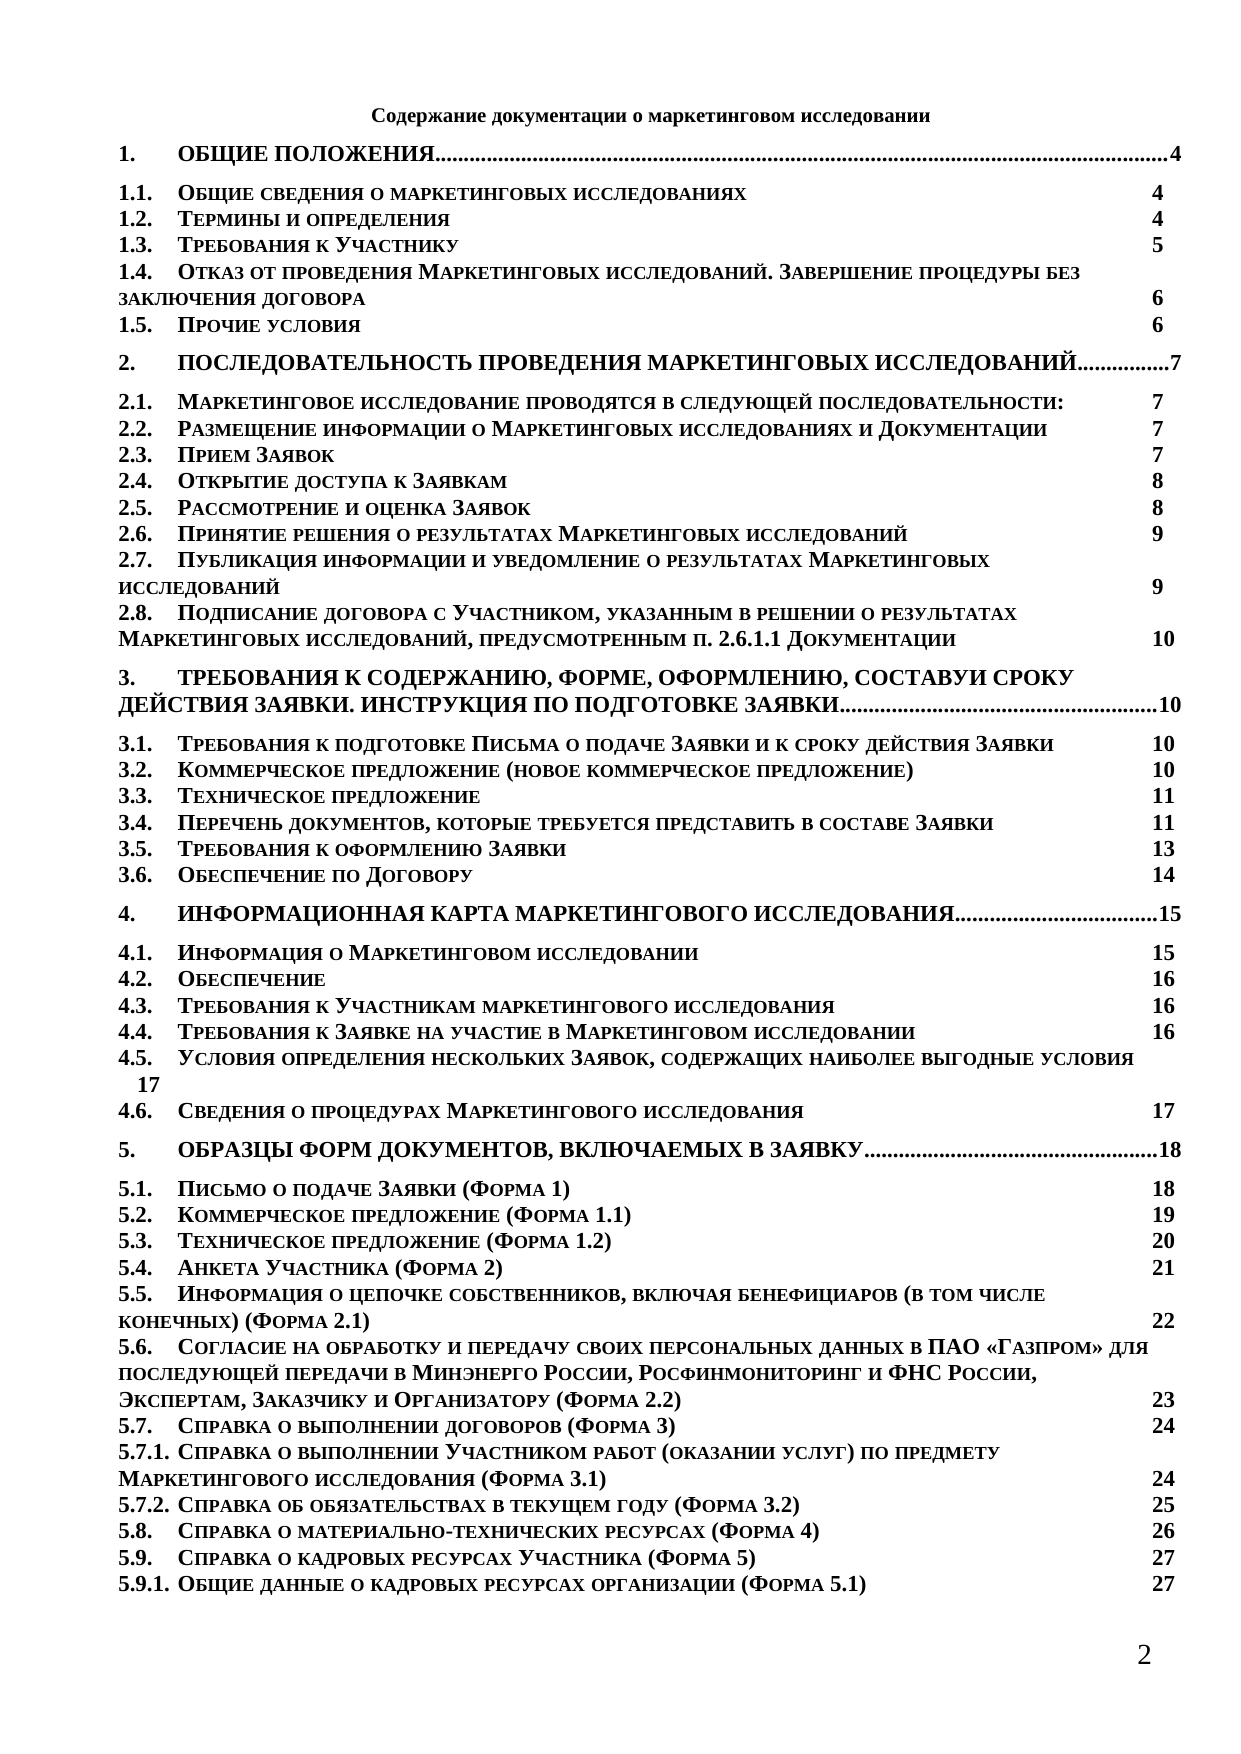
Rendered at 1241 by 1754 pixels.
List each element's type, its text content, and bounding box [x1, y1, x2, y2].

text 2.2. Размещение информации о Маркетинговых исследованиях и Документации 7 [118, 415, 1152, 441]
text 4.6. Сведения о процедурах Маркетингового исследования 17 [118, 1097, 1152, 1123]
text Содержание документации о маркетинговом исследовании [118, 103, 1183, 127]
text 1.5. Прочие условия 6 [118, 311, 1152, 337]
text 4.4. Требования к Заявке на участие в Маркетинговом исследовании 16 [118, 1018, 1152, 1044]
text 3. ТРЕБОВАНИЯ К содержанию, форме, оформлению, составуи сроку действия ЗАЯВКи. Инструкция по подготовке заявки 10 [118, 664, 1152, 717]
text 4. ИНФОРМАЦИОННАЯ КАРТА МАРКЕТИНГОВОГО ИССЛЕДОВАНИЯ 15 [118, 900, 1152, 927]
text 2.8. Подписание договора с Участником, указанным в решении о результатах Маркетинговых исследований, предусмотренным п. 2.6.1.1 Документации 10 [118, 599, 1152, 652]
text 1.1. Общие сведения о маркетинговых исследованиях 4 [118, 179, 1152, 205]
text 3.6. Обеспечение по Договору 14 [118, 861, 1152, 888]
text 1. ОБЩИЕ ПОЛОЖЕНИЯ 4 [118, 140, 1152, 166]
text 5.7. Справка о выполнении договоров (Форма 3) 24 [118, 1412, 1152, 1438]
text 5.9.1. Общие данные о кадровых ресурсах организации (Форма 5.1) 27 [118, 1570, 1152, 1597]
text 5.2. Коммерческое предложение (Форма 1.1) 19 [118, 1201, 1152, 1228]
text 3.3. Техническое предложение 11 [118, 782, 1152, 809]
text 5.7.1. Справка о выполнении Участником работ (оказании услуг) по предмету Маркетингового исследования (Форма 3.1) 24 [118, 1438, 1152, 1491]
text 5.1. Письмо о подаче Заявки (Форма 1) 18 [118, 1175, 1152, 1201]
text 5.4. Анкета Участника (Форма 2) 21 [118, 1254, 1152, 1280]
text 2.5. Рассмотрение и оценка Заявок 8 [118, 494, 1152, 520]
text 5.8. Справка о материально-технических ресурсах (Форма 4) 26 [118, 1517, 1152, 1544]
text 3.2. Коммерческое предложение (новое коммерческое предложение) 10 [118, 756, 1152, 782]
text 5.3. Техническое предложение (Форма 1.2) 20 [118, 1228, 1152, 1254]
text 4.1. Информация о Маркетинговом исследовании 15 [118, 939, 1152, 965]
text 2. последовательность проведения маркетинговых исследований 7 [118, 349, 1152, 376]
text 2.3. Прием Заявок 7 [118, 441, 1152, 467]
text 3.5. Требования к оформлению Заявки 13 [118, 835, 1152, 861]
text 5.5. Информация о цепочке собственников, включая бенефициаров (в том числе конечных) (Форма 2.1) 22 [118, 1280, 1152, 1333]
text 2.4. Открытие доступа к Заявкам 8 [118, 467, 1152, 494]
text 3.4. Перечень документов, которые требуется представить в составе Заявки 11 [118, 809, 1152, 835]
text 1.4. Отказ от проведения Маркетинговых исследований. Завершение процедуры без заключения договора 6 [118, 258, 1152, 311]
text 3.1. Требования к подготовке Письма о подаче Заявки и к сроку действия Заявки 10 [118, 729, 1152, 756]
text 5.9. Справка о кадровых ресурсах Участника (Форма 5) 27 [118, 1544, 1152, 1570]
text 2.7. Публикация информации и уведомление о результатах Маркетинговых исследований 9 [118, 546, 1152, 599]
text 5. ОБРАЗЦЫ ФОРМ ДОКУМЕНТОВ, ВКЛЮЧАЕМЫХ В ЗАЯВКУ 18 [118, 1136, 1152, 1162]
text 1.2. Термины и определения 4 [118, 205, 1152, 232]
text 4.3. Требования к Участникам маркетингового исследования 16 [118, 992, 1152, 1018]
text 4.2. Обеспечение 16 [118, 965, 1152, 992]
text 5.7.2. Справка об обязательствах в текущем году (Форма 3.2) 25 [118, 1491, 1152, 1517]
text 5.6. Согласие на обработку и передачу своих персональных данных в ПАО «Газпром» для последующей передачи в Минэнерго России, Росфинмониторинг и ФНС России, Экспертам, Заказчику и Организатору (Форма 2.2) 23 [118, 1333, 1152, 1412]
text 1.3. Требования к Участнику 5 [118, 232, 1152, 258]
text 2.1. Маркетинговое исследование проводятся в следующей последовательности: 7 [118, 388, 1152, 415]
text 4.5. Условия определения нескольких Заявок, содержащих наиболее выгодные условия 17 [118, 1044, 1152, 1097]
text 2.6. Принятие решения о результатах Маркетинговых исследований 9 [118, 520, 1152, 546]
